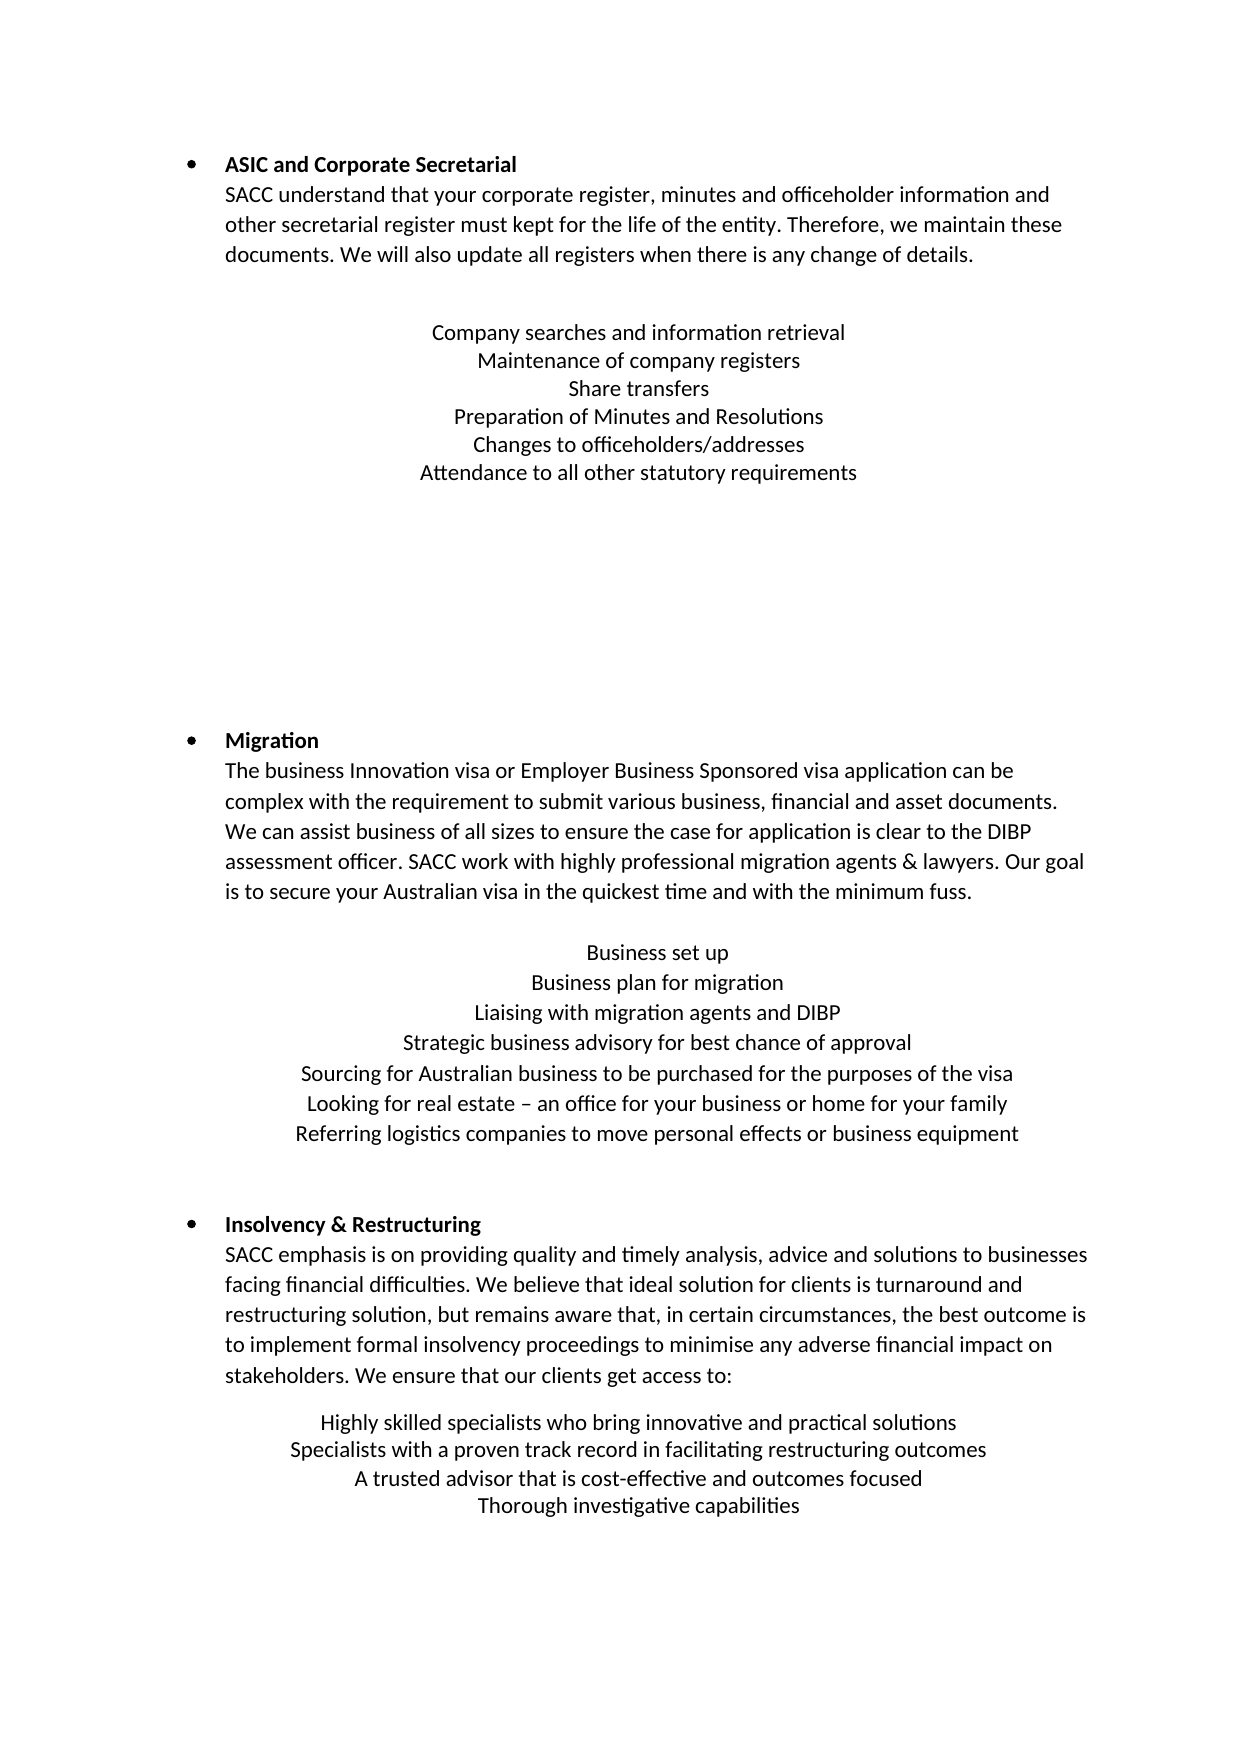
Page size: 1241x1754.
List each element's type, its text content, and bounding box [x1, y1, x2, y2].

list Sourcing for Australian business to be purchased for the purposes of the visa [225, 1059, 1090, 1087]
list Business plan for migration [225, 968, 1090, 996]
list Looking for real estate – an office for your business or home for your family [225, 1089, 1090, 1117]
list Strategic business advisory for best chance of approval [225, 1028, 1090, 1056]
list Migration [187, 726, 1090, 754]
text Specialists with a proven track record in facilitating restructuring outcomes [187, 1436, 1090, 1464]
list Liaising with migration agents and DIBP [225, 998, 1090, 1026]
text Share transfers [187, 374, 1090, 402]
text Attendance to all other statutory requirements [187, 458, 1090, 486]
text Maintenance of company registers [187, 346, 1090, 374]
list Business set up [225, 938, 1090, 966]
text Company searches and information retrieval [187, 318, 1090, 346]
list The business Innovation visa or Employer Business Sponsored visa application can be complex with the requirement to submit various business, financial and asset documents. We can assist business of all sizes to ensure the case for application is clear to the DIBP assessment officer. SACC work with highly professional migration agents & lawyers. Our goal is to secure your Australian visa in the quickest time and with the minimum fuss. [225, 757, 1090, 905]
list Insolvency & Restructuring [187, 1210, 1090, 1238]
text Preparation of Minutes and Resolutions [187, 402, 1090, 430]
list SACC emphasis is on providing quality and timely analysis, advice and solutions to businesses facing financial difficulties. We believe that ideal solution for clients is turnaround and restructuring solution, but remains aware that, in certain circumstances, the best outcome is to implement formal insolvency proceedings to minimise any adverse financial impact on stakeholders. We ensure that our clients get access to: [225, 1240, 1090, 1389]
text Changes to officeholders/addresses [187, 430, 1090, 458]
list Referring logistics companies to move personal effects or business equipment [225, 1119, 1090, 1147]
text Highly skilled specialists who bring innovative and practical solutions [187, 1408, 1090, 1436]
list SACC understand that your corporate register, minutes and officeholder information and other secretarial register must kept for the life of the entity. Therefore, we maintain these documents. We will also update all registers when there is any change of details. [225, 180, 1090, 269]
text A trusted advisor that is cost-effective and outcomes focused [187, 1464, 1090, 1492]
text Thorough investigative capabilities [187, 1492, 1090, 1520]
list ASIC and Corporate Secretarial [187, 150, 1090, 178]
